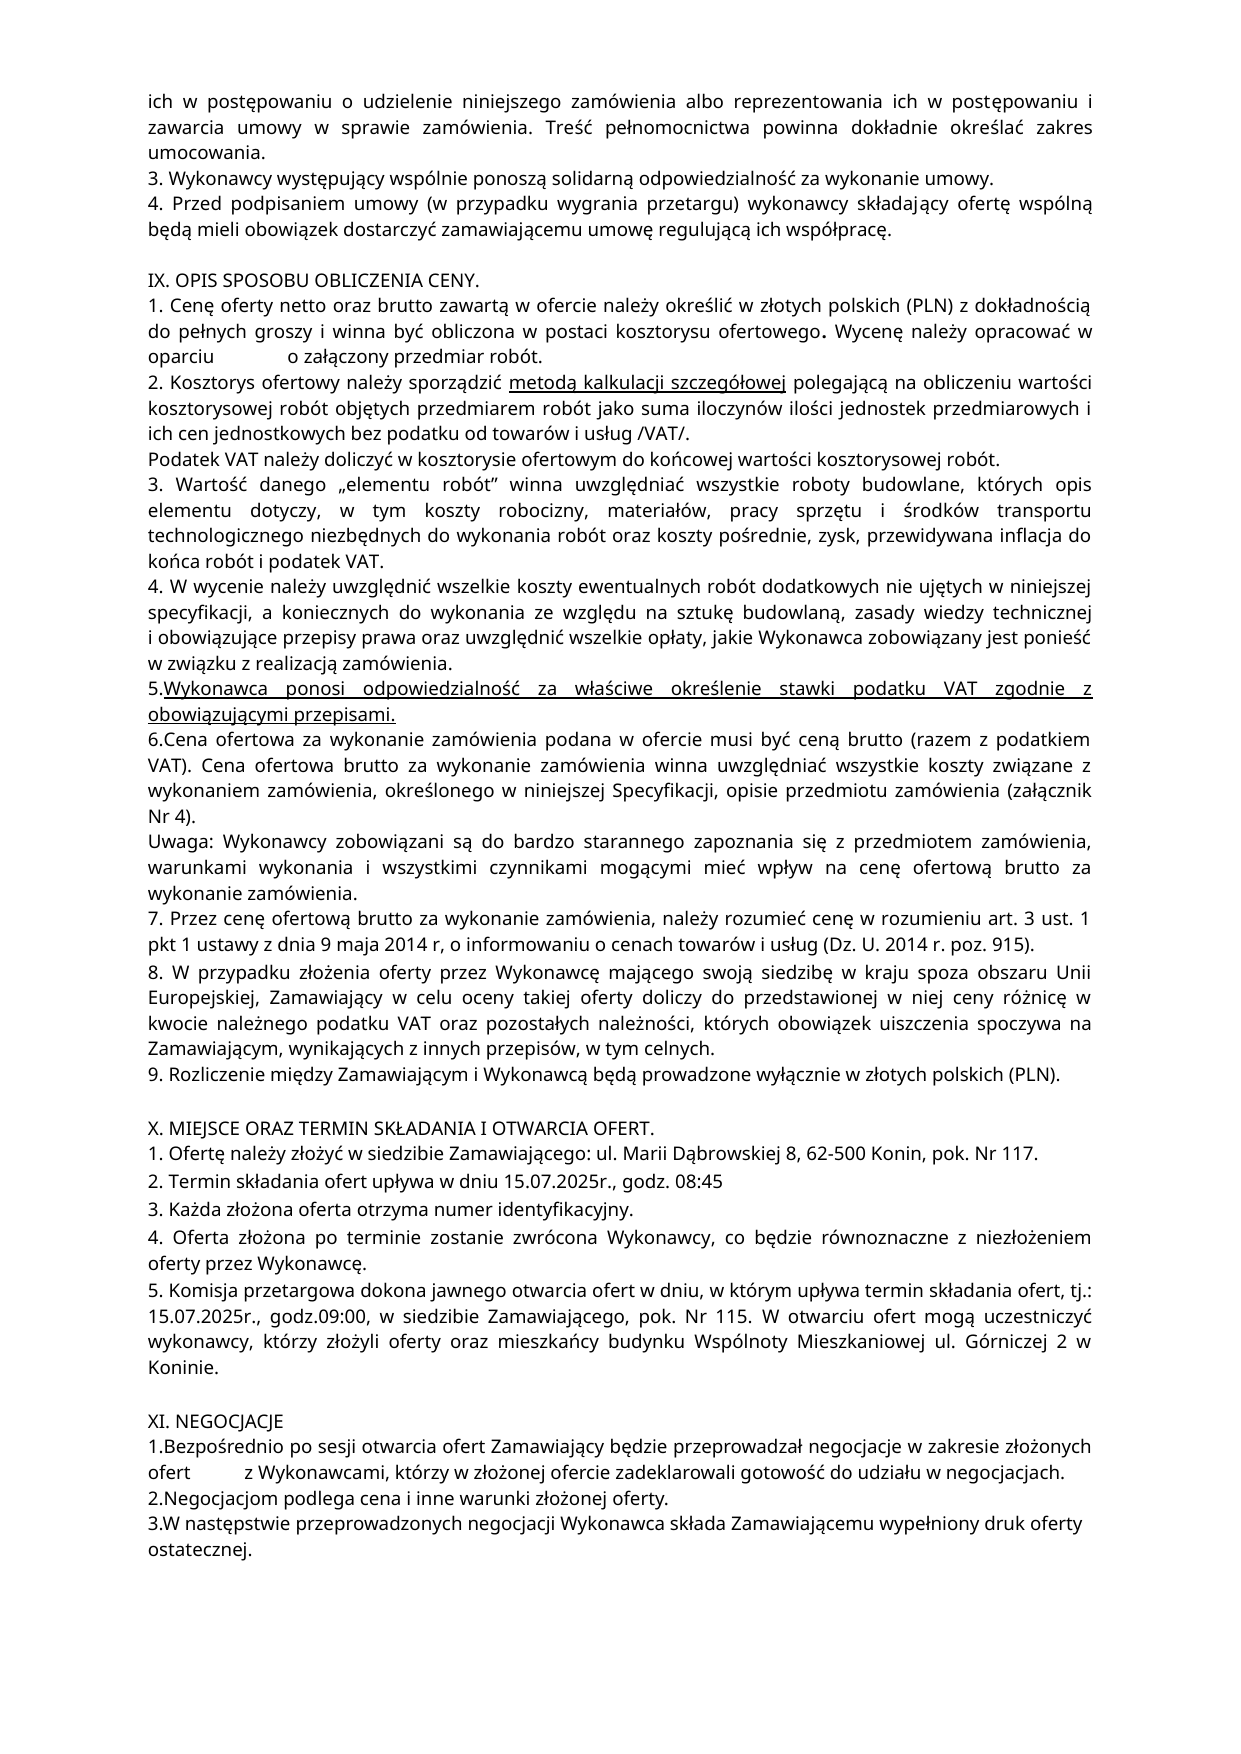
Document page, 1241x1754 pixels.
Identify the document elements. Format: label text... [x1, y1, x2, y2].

text ich w postępowaniu o udzielenie niniejszego zamówienia albo reprezentowania ich w postępowaniu i zawarcia umowy w sprawie zamówienia. Treść pełnomocnictwa powinna dokładnie określać zakres umocowania. [148, 89, 1093, 165]
text 5.Wykonawca ponosi odpowiedzialność za właściwe określenie stawki podatku VAT zgodnie z obowiązującymi przepisami. [148, 676, 1093, 727]
text 1.Bezpośrednio po sesji otwarcia ofert Zamawiający będzie przeprowadzał negocjacje w zakresie złożonych ofert z Wykonawcami, którzy w złożonej ofercie zadeklarowali gotowość do udziału w negocjacjach. [148, 1434, 1093, 1485]
text 9. Rozliczenie między Zamawiającym i Wykonawcą będą prowadzone wyłącznie w złotych polskich (PLN). [148, 1061, 1093, 1087]
text 4. Przed podpisaniem umowy (w przypadku wygrania przetargu) wykonawcy składający ofertę wspólną będą mieli obowiązek dostarczyć zamawiającemu umowę regulującą ich współpracę. [148, 191, 1093, 242]
text 1. Cenę oferty netto oraz brutto zawartą w ofercie należy określić w złotych polskich (PLN) z dokładnością do pełnych groszy i winna być obliczona w postaci kosztorysu ofertowego. Wycenę należy opracować w oparciu o załączony przedmiar robót. [148, 293, 1093, 369]
text 3. Wartość danego „elementu robót” winna uwzględniać wszystkie roboty budowlane, których opis elementu dotyczy, w tym koszty robocizny, materiałów, pracy sprzętu i środków transportu technologicznego niezbędnych do wykonania robót oraz koszty pośrednie, zysk, przewidywana inflacja do końca robót i podatek VAT. [148, 471, 1093, 573]
text XI. NEGOCJACJE [148, 1408, 1093, 1434]
text 5. Komisja przetargowa dokona jawnego otwarcia ofert w dniu, w którym upływa termin składania ofert, tj.: 15.07.2025r., godz.09:00, w siedzibie Zamawiającego, pok. Nr 115. W otwarciu ofert mogą uczestniczyć wykonawcy, którzy złożyli oferty oraz mieszkańcy budynku Wspólnoty Mieszkaniowej ul. Górniczej 2 w Koninie. [148, 1278, 1093, 1380]
text 4. W wycenie należy uwzględnić wszelkie koszty ewentualnych robót dodatkowych nie ujętych w niniejszej specyfikacji, a koniecznych do wykonania ze względu na sztukę budowlaną, zasady wiedzy technicznej i obowiązujące przepisy prawa oraz uwzględnić wszelkie opłaty, jakie Wykonawca zobowiązany jest ponieść w związku z realizacją zamówienia. [148, 573, 1093, 676]
text 7. Przez cenę ofertową brutto za wykonanie zamówienia, należy rozumieć cenę w rozumieniu art. 3 ust. 1 pkt 1 ustawy z dnia 9 maja 2014 r, o informowaniu o cenach towarów i usług (Dz. U. 2014 r. poz. 915). [148, 905, 1093, 956]
text IX. OPIS SPOSOBU OBLICZENIA CENY. [148, 267, 1093, 293]
text 2.Negocjacjom podlega cena i inne warunki złożonej oferty. 3.W następstwie przeprowadzonych negocjacji Wykonawca składa Zamawiającemu wypełniony druk oferty ostatecznej. [148, 1485, 1093, 1561]
text X. MIEJSCE ORAZ TERMIN SKŁADANIA I OTWARCIA OFERT. [148, 1115, 1093, 1141]
text Podatek VAT należy doliczyć w kosztorysie ofertowym do końcowej wartości kosztorysowej robót. [148, 446, 1093, 471]
text 2. Termin składania ofert upływa w dniu 15.07.2025r., godz. 08:45 [148, 1168, 1093, 1194]
text 3. Każda złożona oferta otrzyma numer identyfikacyjny. [148, 1196, 1093, 1222]
text 1. Ofertę należy złożyć w siedzibie Zamawiającego: ul. Marii Dąbrowskiej 8, 62-500 Konin, pok. Nr 117. [148, 1141, 1093, 1166]
text 2. Kosztorys ofertowy należy sporządzić metodą kalkulacji szczegółowej polegającą na obliczeniu wartości kosztorysowej robót objętych przedmiarem robót jako suma iloczynów ilości jednostek przedmiarowych i ich cen jednostkowych bez podatku od towarów i usług /VAT/. [148, 369, 1093, 446]
text 4. Oferta złożona po terminie zostanie zwrócona Wykonawcy, co będzie równoznaczne z niezłożeniem oferty przez Wykonawcę. [148, 1224, 1093, 1275]
text 3. Wykonawcy występujący wspólnie ponoszą solidarną odpowiedzialność za wykonanie umowy. [148, 165, 1093, 191]
text 8. W przypadku złożenia oferty przez Wykonawcę mającego swoją siedzibę w kraju spoza obszaru Unii Europejskiej, Zamawiający w celu oceny takiej oferty doliczy do przedstawionej w niej ceny różnicę w kwocie należnego podatku VAT oraz pozostałych należności, których obowiązek uiszczenia spoczywa na Zamawiającym, wynikających z innych przepisów, w tym celnych. [148, 959, 1093, 1061]
text 6.Cena ofertowa za wykonanie zamówienia podana w ofercie musi być ceną brutto (razem z podatkiem VAT). Cena ofertowa brutto za wykonanie zamówienia winna uwzględniać wszystkie koszty związane z wykonaniem zamówienia, określonego w niniejszej Specyfikacji, opisie przedmiotu zamówienia (załącznik Nr 4). [148, 727, 1093, 829]
text Uwaga: Wykonawcy zobowiązani są do bardzo starannego zapoznania się z przedmiotem zamówienia, warunkami wykonania i wszystkimi czynnikami mogącymi mieć wpływ na cenę ofertową brutto za wykonanie zamówienia. [148, 829, 1093, 905]
